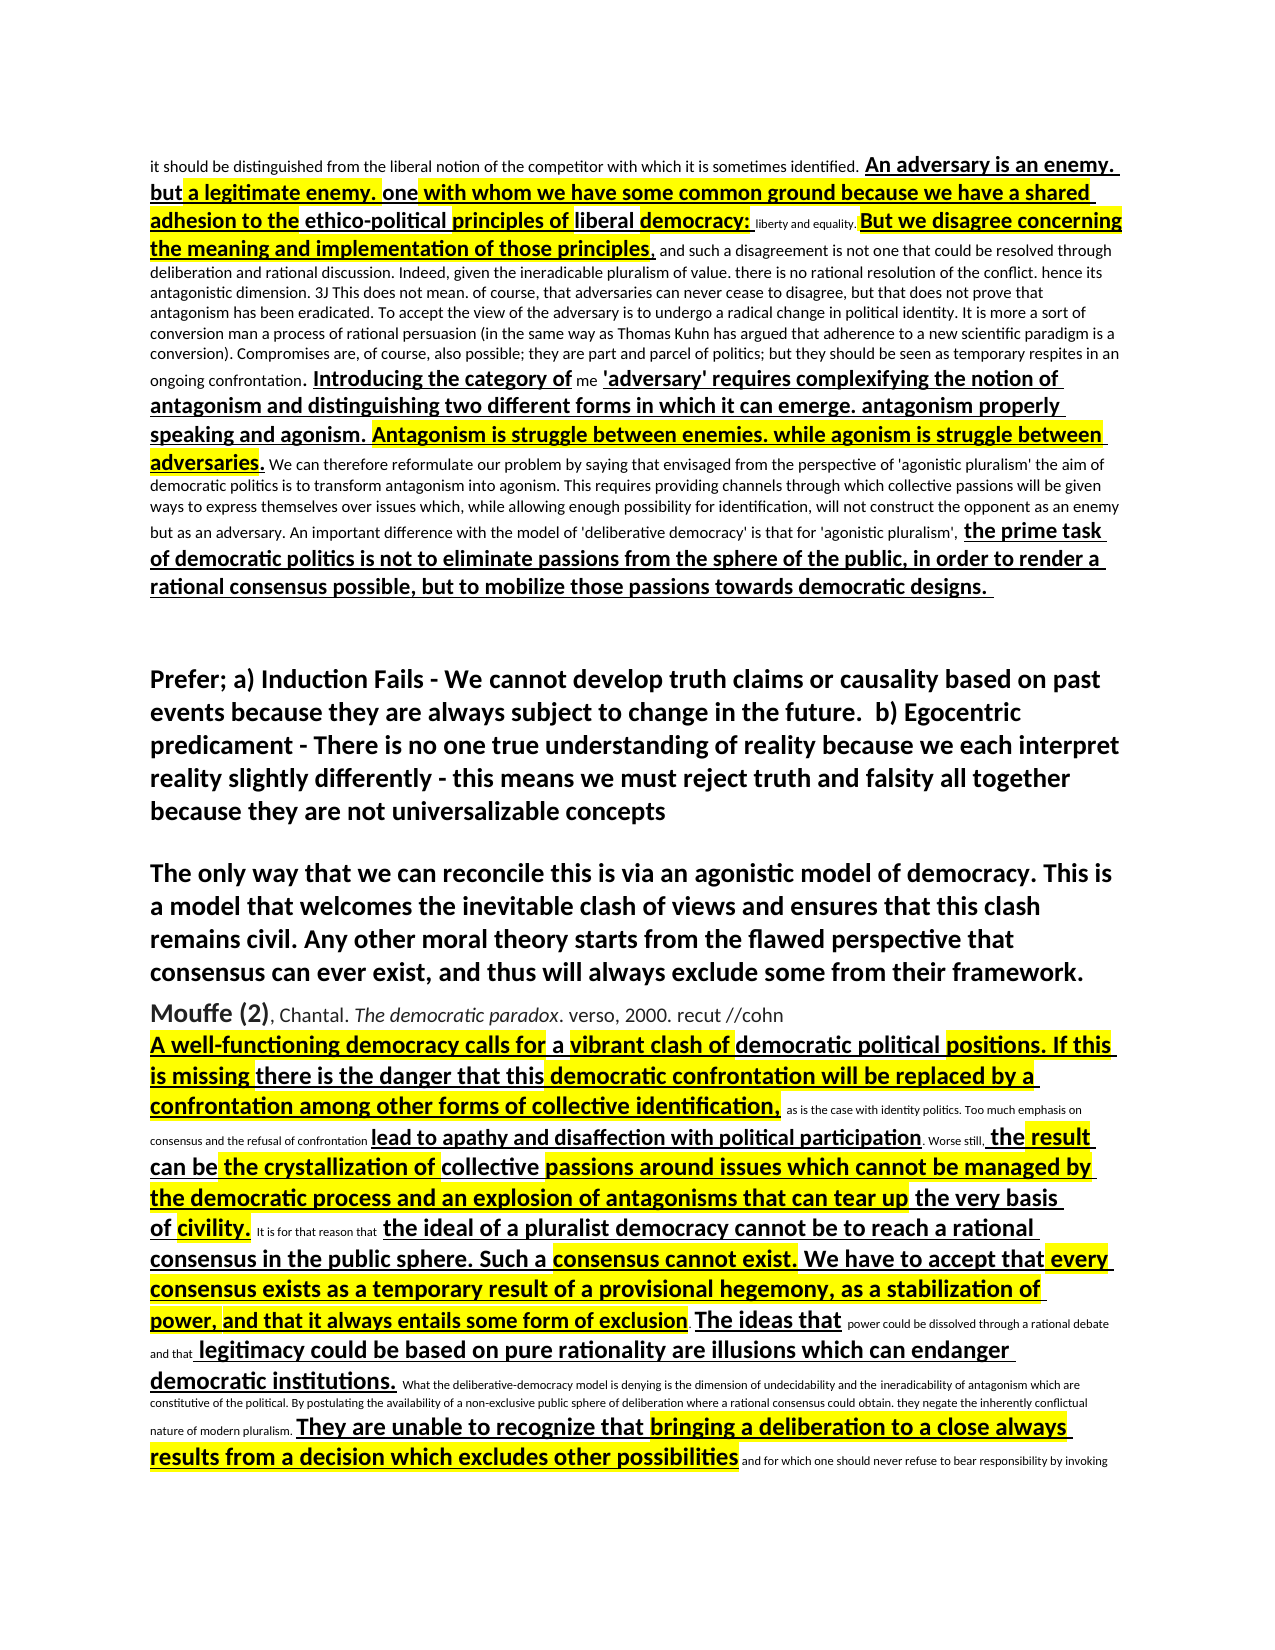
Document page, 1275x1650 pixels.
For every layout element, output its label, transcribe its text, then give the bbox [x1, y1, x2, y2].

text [150, 150, 1125, 600]
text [150, 1029, 1125, 1472]
subtitle The only way that we can reconcile this is via an agonistic model of democracy. This is a model that welcomes the inevitable clash of views and ensures that this clash remains civil. Any other moral theory starts from the flawed perspective that consensus can ever exist, and thus will always exclude some from their framework. [150, 856, 1125, 988]
text Mouffe (2), Chantal. The democratic paradox. verso, 2000. recut //cohn [150, 996, 1125, 1029]
subtitle Prefer; a) Induction Fails - We cannot develop truth claims or causality based on past events because they are always subject to change in the future. b) Egocentric predicament - There is no one true understanding of reality because we each interpret reality slightly differently - this means we must reject truth and falsity all together because they are not universalizable concepts [666, 662, 1125, 827]
